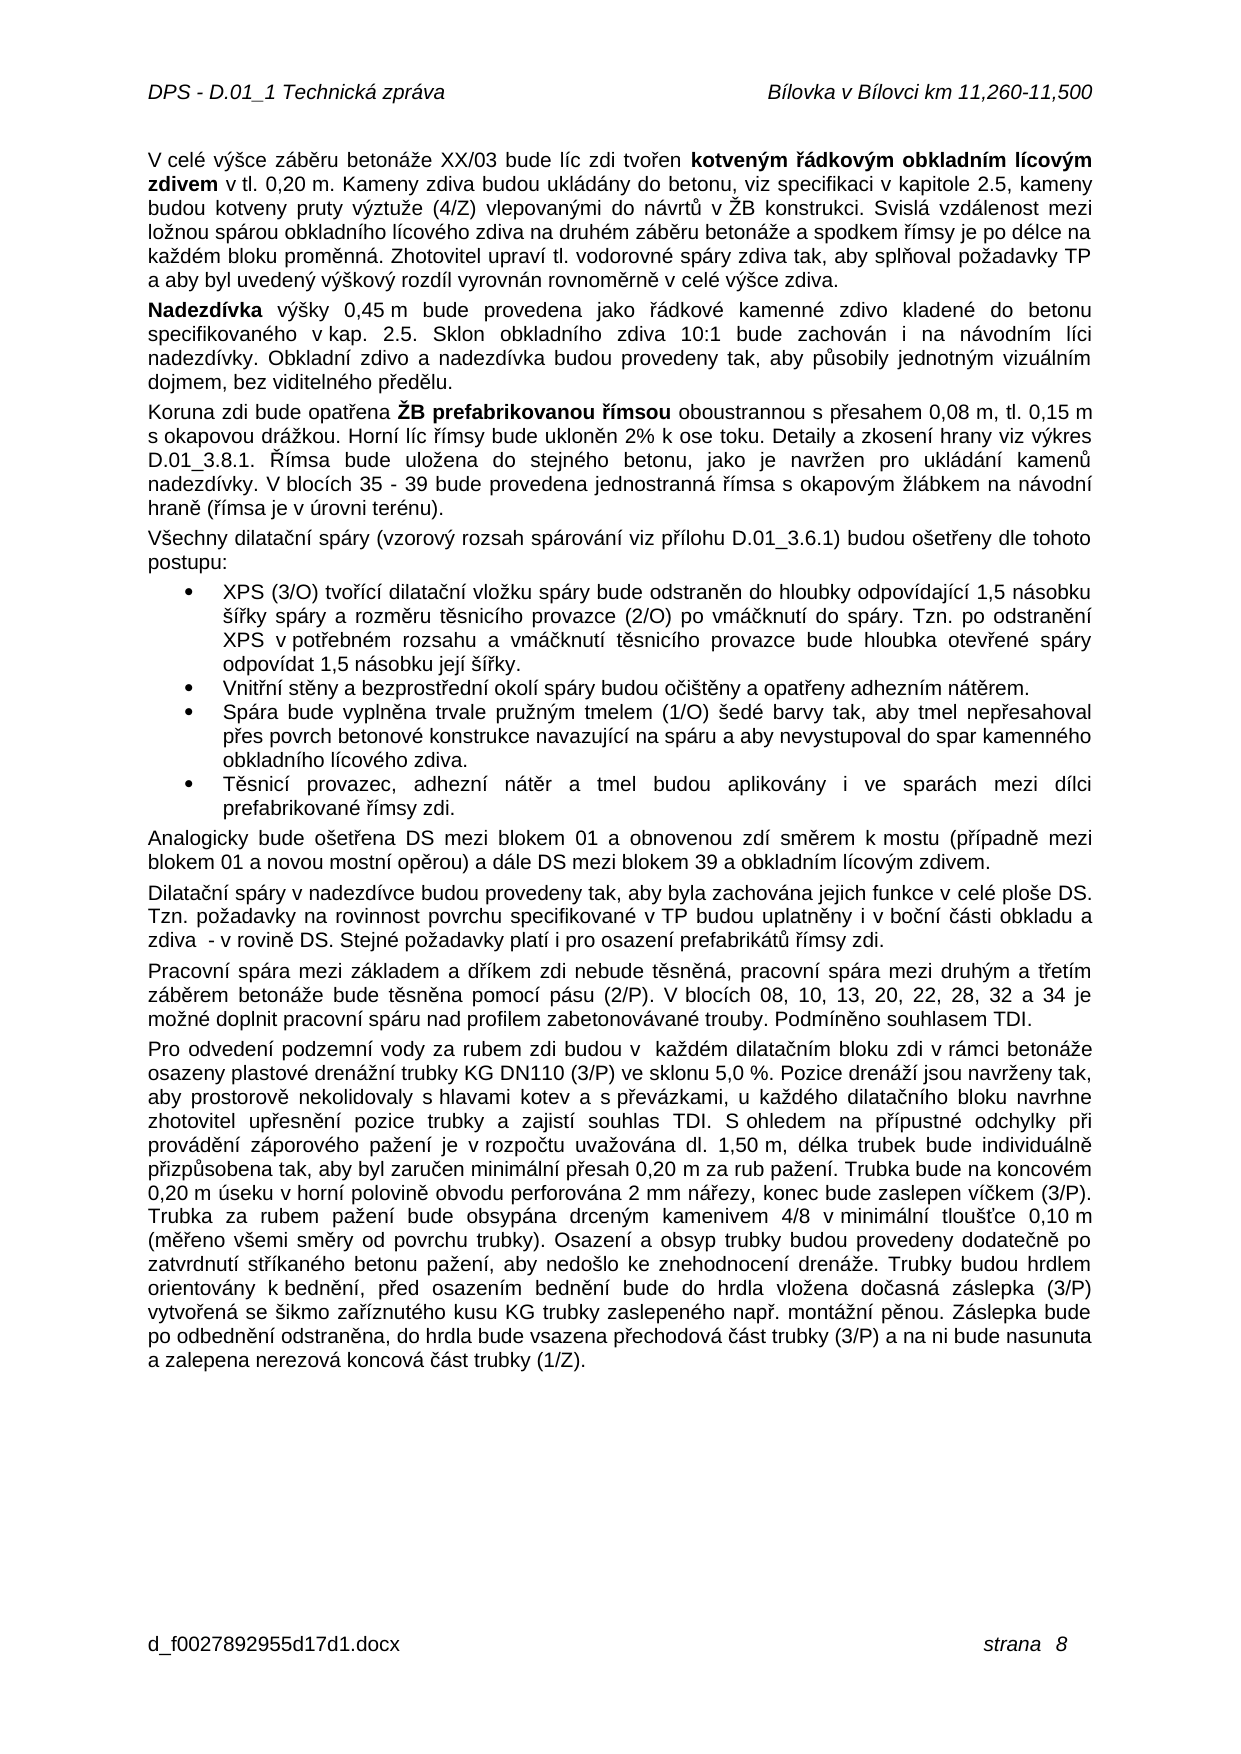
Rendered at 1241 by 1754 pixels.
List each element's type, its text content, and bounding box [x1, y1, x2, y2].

text V celé výšce záběru betonáže XX/03 bude líc zdi tvořen kotveným řádkovým obkladním lícovým zdivem v tl. 0,20 m. Kameny zdiva budou ukládány do betonu, viz specifikaci v kapitole 2.5, kameny budou kotveny pruty výztuže (4/Z) vlepovanými do návrtů v ŽB konstrukci. Svislá vzdálenost mezi ložnou spárou obkladního lícového zdiva na druhém záběru betonáže a spodkem římsy je po délce na každém bloku proměnná. Zhotovitel upraví tl. vodorovné spáry zdiva tak, aby splňoval požadavky TP a aby byl uvedený výškový rozdíl vyrovnán rovnoměrně v celé výšce zdiva. [148, 148, 1093, 291]
list XPS (3/O) tvořící dilatační vložku spáry bude odstraněn do hloubky odpovídající 1,5 násobku šířky spáry a rozměru těsnicího provazce (2/O) po vmáčknutí do spáry. Tzn. po odstranění XPS v potřebném rozsahu a vmáčknutí těsnicího provazce bude hloubka otevřené spáry odpovídat 1,5 násobku její šířky. [185, 580, 1093, 676]
text Koruna zdi bude opatřena ŽB prefabrikovanou římsou oboustrannou s přesahem 0,08 m, tl. 0,15 m s okapovou drážkou. Horní líc římsy bude ukloněn 2% k ose toku. Detaily a zkosení hrany viz výkres D.01_3.8.1. Římsa bude uložena do stejného betonu, jako je navržen pro ukládání kamenů nadezdívky. V blocích 35 - 39 bude provedena jednostranná římsa s okapovým žlábkem na návodní hraně (římsa je v úrovni terénu). [148, 400, 1093, 519]
text Dilatační spáry v nadezdívce budou provedeny tak, aby byla zachována jejich funkce v celé ploše DS. Tzn. požadavky na rovinnost povrchu specifikované v TP budou uplatněny i v boční části obkladu a zdiva - v rovině DS. Stejné požadavky platí i pro osazení prefabrikátů římsy zdi. [148, 880, 1093, 952]
list Spára bude vyplněna trvale pružným tmelem (1/O) šedé barvy tak, aby tmel nepřesahoval přes povrch betonové konstrukce navazující na spáru a aby nevystupoval do spar kamenného obkladního lícového zdiva. [185, 700, 1093, 772]
list Vnitřní stěny a bezprostřední okolí spáry budou očištěny a opatřeny adhezním nátěrem. [185, 676, 1093, 700]
text Analogicky bude ošetřena DS mezi blokem 01 a obnovenou zdí směrem k mostu (případně mezi blokem 01 a novou mostní opěrou) a dále DS mezi blokem 39 a obkladním lícovým zdivem. [148, 826, 1093, 874]
text Pro odvedení podzemní vody za rubem zdi budou v každém dilatačním bloku zdi v rámci betonáže osazeny plastové drenážní trubky KG DN110 (3/P) ve sklonu 5,0 %. Pozice drenáží jsou navrženy tak, aby prostorově nekolidovaly s hlavami kotev a s převázkami, u každého dilatačního bloku navrhne zhotovitel upřesnění pozice trubky a zajistí souhlas TDI. S ohledem na přípustné odchylky při provádění záporového pažení je v rozpočtu uvažována dl. 1,50 m, délka trubek bude individuálně přizpůsobena tak, aby byl zaručen minimální přesah 0,20 m za rub pažení. Trubka bude na koncovém 0,20 m úseku v horní polovině obvodu perforována 2 mm nářezy, konec bude zaslepen víčkem (3/P). Trubka za rubem pažení bude obsypána drceným kamenivem 4/8 v minimální tloušťce 0,10 m (měřeno všemi směry od povrchu trubky). Osazení a obsyp trubky budou provedeny dodatečně po zatvrdnutí stříkaného betonu pažení, aby nedošlo ke znehodnocení drenáže. Trubky budou hrdlem orientovány k bednění, před osazením bednění bude do hrdla vložena dočasná záslepka (3/P) vytvořená se šikmo zaříznutého kusu KG trubky zaslepeného např. montážní pěnou. Záslepka bude po odbednění odstraněna, do hrdla bude vsazena přechodová část trubky (3/P) a na ni bude nasunuta a zalepena nerezová koncová část trubky (1/Z). [148, 1037, 1093, 1372]
list Těsnicí provazec, adhezní nátěr a tmel budou aplikovány i ve sparách mezi dílci prefabrikované římsy zdi. [185, 772, 1093, 820]
text Pracovní spára mezi základem a dříkem zdi nebude těsněná, pracovní spára mezi druhým a třetím záběrem betonáže bude těsněna pomocí pásu (2/P). V blocích 08, 10, 13, 20, 22, 28, 32 a 34 je možné doplnit pracovní spáru nad profilem zabetonovávané trouby. Podmíněno souhlasem TDI. [148, 958, 1093, 1030]
text Všechny dilatační spáry (vzorový rozsah spárování viz přílohu D.01_3.6.1) budou ošetřeny dle tohoto postupu: [148, 526, 1093, 574]
text Nadezdívka výšky 0,45 m bude provedena jako řádkové kamenné zdivo kladené do betonu specifikovaného v kap. 2.5. Sklon obkladního zdiva 10:1 bude zachován i na návodním líci nadezdívky. Obkladní zdivo a nadezdívka budou provedeny tak, aby působily jednotným vizuálním dojmem, bez viditelného předělu. [148, 298, 1093, 393]
